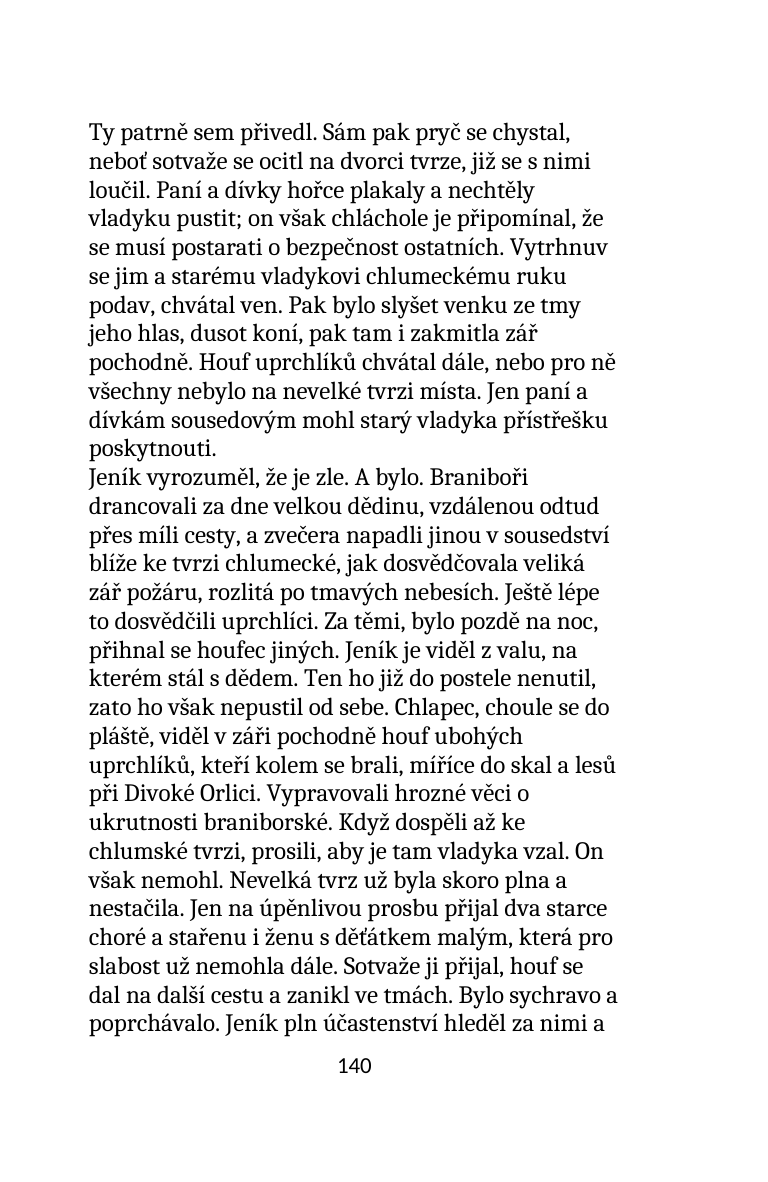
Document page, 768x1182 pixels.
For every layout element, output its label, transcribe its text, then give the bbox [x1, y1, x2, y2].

text Ty patrně sem přivedl. Sám pak pryč se chystal, neboť sotvaže se ocitl na dvorci tvrze, již se s nimi loučil. Paní a dívky hořce plakaly a nechtěly vladyku pustit; on však chláchole je připomínal, že se musí postarati o bezpečnost ostatních. Vytrhnuv se jim a starému vladykovi chlumeckému ruku podav, chvátal ven. Pak bylo slyšet venku ze tmy jeho hlas, dusot koní, pak tam i zakmitla zář pochodně. Houf uprchlíků chvátal dále, nebo pro ně všechny nebylo na nevelké tvrzi místa. Jen paní a dívkám sousedovým mohl starý vladyka přístřešku poskytnouti. [89, 118, 620, 463]
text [89, 463, 620, 1038]
